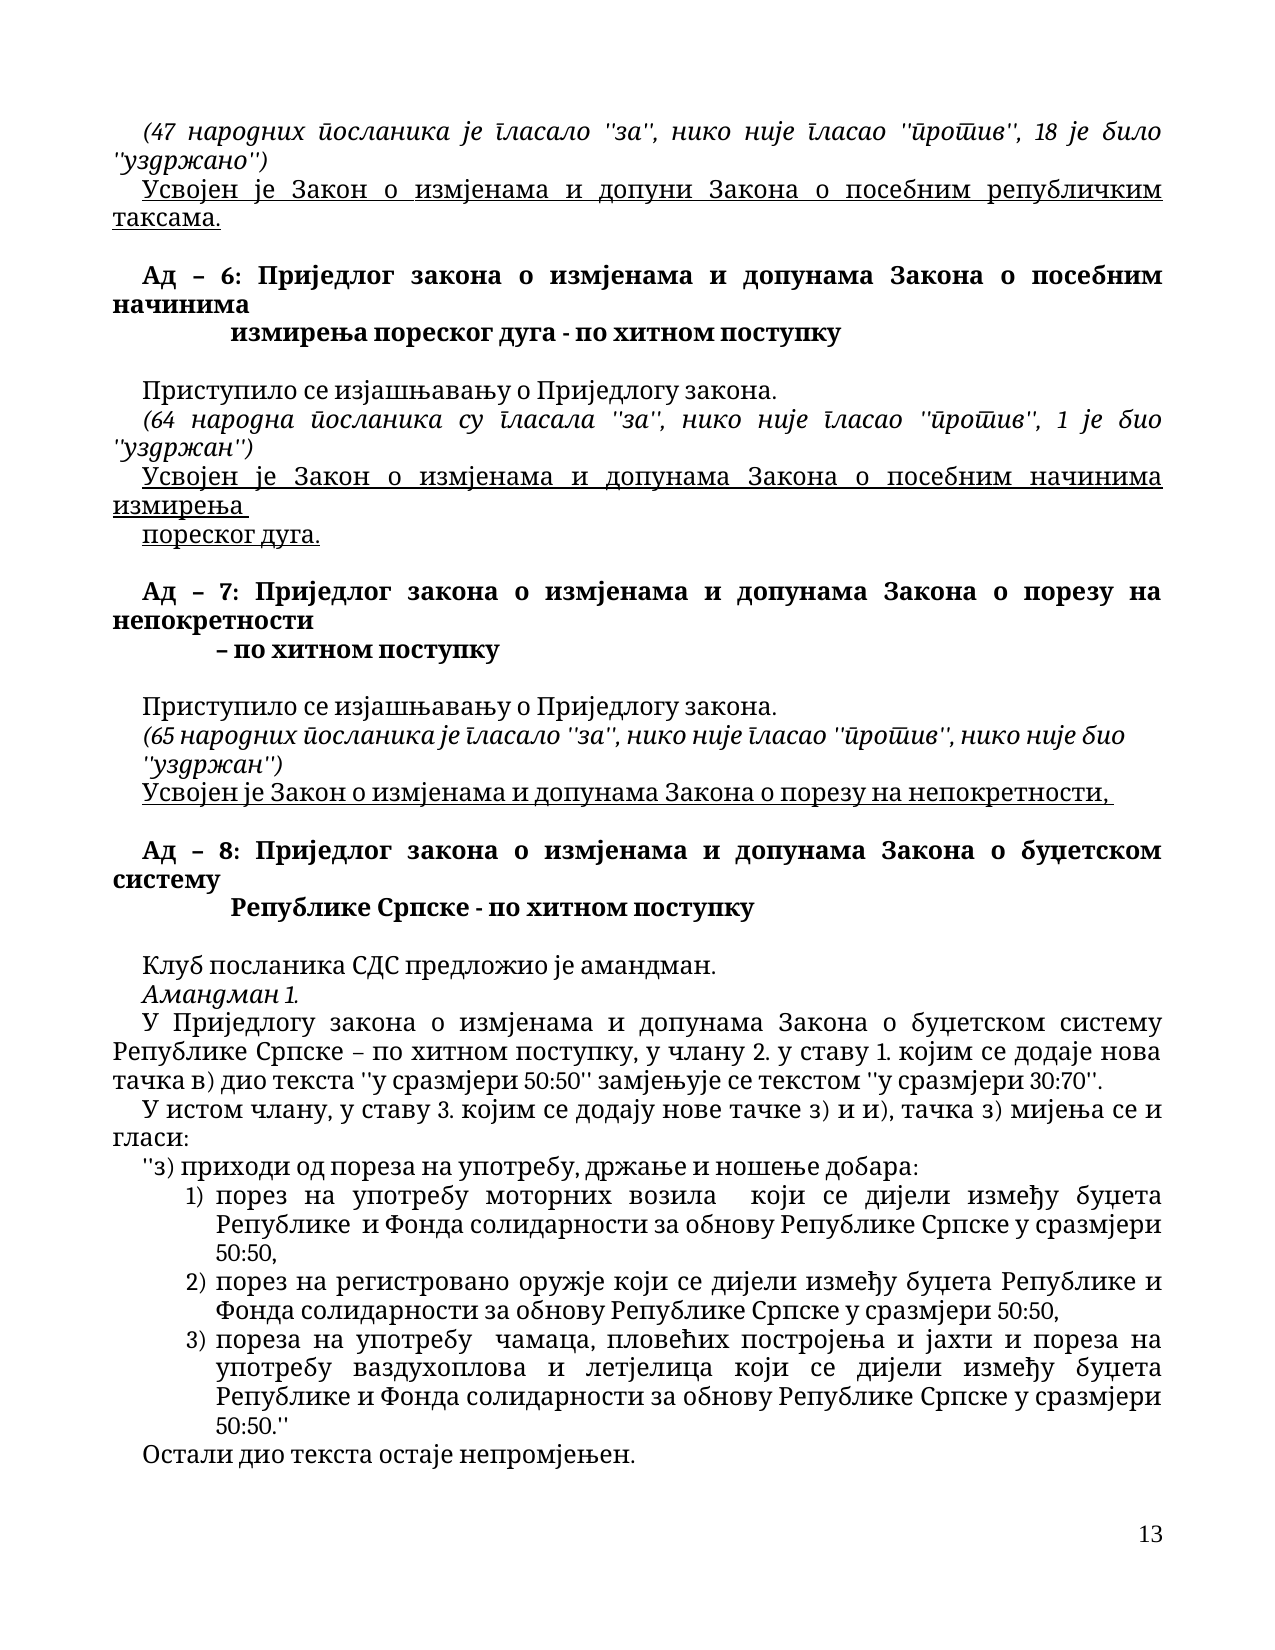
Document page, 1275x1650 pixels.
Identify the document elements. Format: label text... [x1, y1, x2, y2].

text (65 народних посланика је гласало ''за'', нико није гласао ''против'', нико није био [112, 722, 1163, 751]
text Приступило се изјашњавању о Приједлогу закона. [112, 377, 1163, 406]
text Републике Српске - по хитном поступку [112, 894, 1163, 923]
text пореског дуга. [112, 521, 1163, 549]
text Усвојен је Закон о измјенама и допуни Закона о посебним републичким таксама. [112, 176, 1163, 233]
text Усвојен је Закон о измјенама и допунама Закона о посебним начинима измирења [112, 463, 1163, 521]
text Ад – 6: Приједлог закона о измјенама и допунама Закона о посебним начинима [112, 262, 1163, 319]
list порез на регистровано оружје који се дијели између буџета Републике и Фонда солидарности за обнову Републике Српске у сразмјери 50:50, [186, 1268, 1163, 1326]
list пореза на употребу чамаца, пловећих постројења и јахти и пореза на употребу ваздухоплова и летјелица који се дијели између буџета Републике и Фонда солидарности за обнову Републике Српске у сразмјери 50:50.'' [186, 1326, 1163, 1441]
text ''з) приходи од пореза на употребу, држање и ношење добара: [112, 1153, 1163, 1182]
text измирења пореског дуга - по хитном поступку [112, 319, 1163, 348]
text Усвојен је Закон о измјенама и допунама Закона о порезу на непокретности, [112, 779, 1163, 808]
text (47 народних посланика је гласало ''за'', нико није гласао ''против'', 18 је било ''уздржано'') [112, 118, 1163, 176]
text ''уздржан'') [112, 751, 1163, 779]
text Клуб посланика СДС предложио је амандман. [112, 952, 1163, 981]
text Ад – 7: Приједлог закона о измјенама и допунама Закона о порезу на непокретности [112, 578, 1163, 636]
text – по хитном поступку [112, 636, 1163, 664]
text Остали дио текста остаје непромјењен. [142, 1441, 1163, 1469]
text Приступило се изјашњавању о Приједлогу закона. [112, 693, 1163, 722]
text У истом члану, у ставу 3. којим се додају нове тачке з) и и), тачка з) мијења се и гласи: [112, 1096, 1163, 1153]
text Ад – 8: Приједлог закона о измјенама и допунама Закона о буџетском систему [112, 837, 1163, 894]
text Амандман 1. [112, 981, 1163, 1009]
list порез на употребу моторних возила који се дијели између буџета Републике и Фонда солидарности за обнову Републике Српске у сразмјери 50:50, [186, 1182, 1163, 1268]
text У Приједлогу закона о измјенама и допунама Закона о буџетском систему Републике Српске – по хитном поступку, у члану 2. у ставу 1. којим се додаје нова тачка в) дио текста ''у сразмјери 50:50'' замјењује се текстом ''у сразмјери 30:70''. [112, 1009, 1163, 1096]
text (64 народна посланика су гласала ''за'', нико није гласао ''против'', 1 је био ''уздржан'') [112, 406, 1163, 463]
